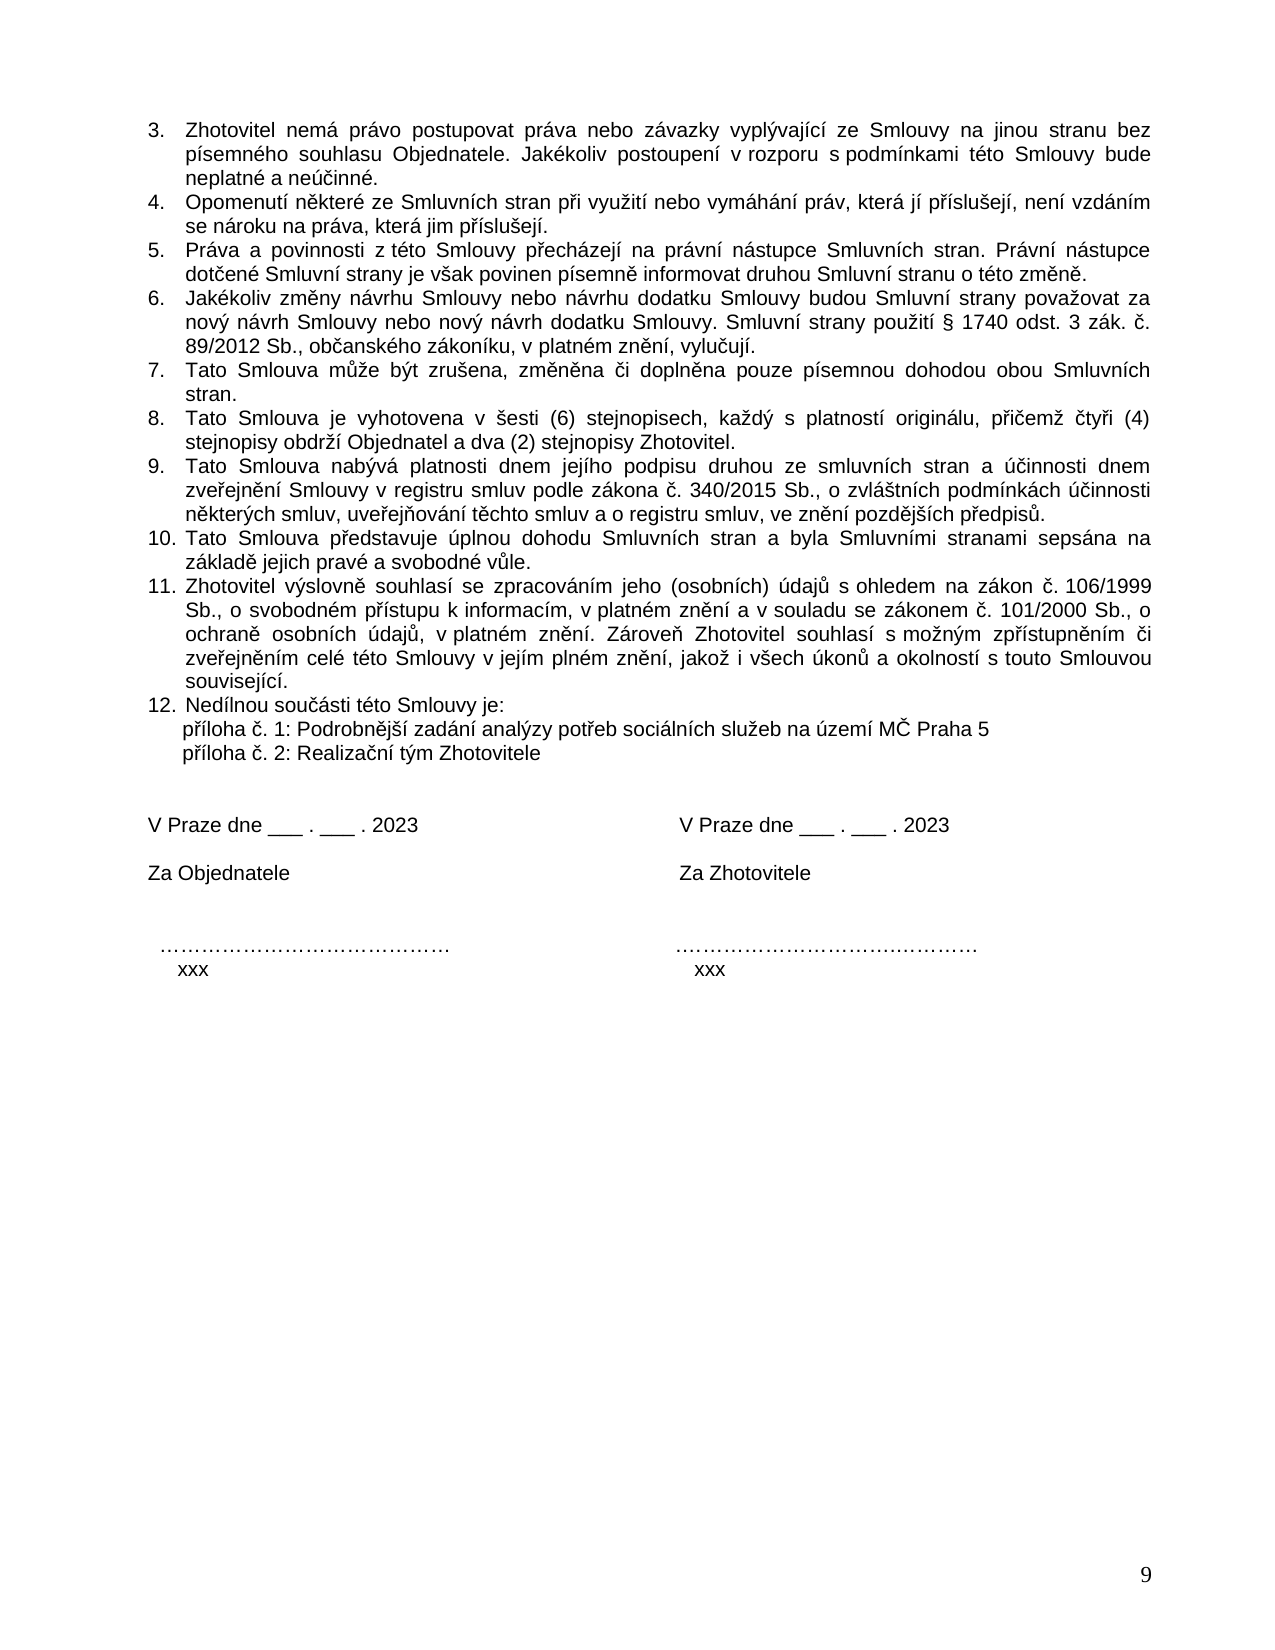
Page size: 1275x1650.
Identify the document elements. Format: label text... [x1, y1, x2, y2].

list Jakékoliv změny návrhu Smlouvy nebo návrhu dodatku Smlouvy budou Smluvní strany považovat za nový návrh Smlouvy nebo nový návrh dodatku Smlouvy. Smluvní strany použití § 1740 odst. 3 zák. č. 89/2012 Sb., občanského zákoníku, v platném znění, vylučují. [148, 286, 1152, 358]
list Tato Smlouva nabývá platnosti dnem jejího podpisu druhou ze smluvních stran a účinnosti dnem zveřejnění Smlouvy v registru smluv podle zákona č. 340/2015 Sb., o zvláštních podmínkách účinnosti některých smluv, uveřejňování těchto smluv a o registru smluv, ve znění pozdějších předpisů. [148, 454, 1152, 526]
text V Praze dne ___ . ___ . 2023 V Praze dne ___ . ___ . 2023 [148, 813, 1152, 837]
list Tato Smlouva je vyhotovena v šesti (6) stejnopisech, každý s platností originálu, přičemž čtyři (4) stejnopisy obdrží Objednatel a dva (2) stejnopisy Zhotovitel. [148, 406, 1152, 454]
table_header …………………………………… xxx [148, 933, 664, 1005]
list Opomenutí některé ze Smluvních stran při využití nebo vymáhání práv, která jí příslušejí, není vzdáním se nároku na práva, která jim příslušejí. [148, 190, 1152, 238]
list Zhotovitel nemá právo postupovat práva nebo závazky vyplývající ze Smlouvy na jinou stranu bez písemného souhlasu Objednatele. Jakékoliv postoupení v rozporu s podmínkami této Smlouvy bude neplatné a neúčinné. [148, 118, 1152, 190]
list Tato Smlouva představuje úplnou dohodu Smluvních stran a byla Smluvními stranami sepsána na základě jejich pravé a svobodné vůle. [148, 526, 1152, 573]
list Tato Smlouva může být zrušena, změněna či doplněna pouze písemnou dohodou obou Smluvních stran. [148, 358, 1152, 406]
text příloha č. 2: Realizační tým Zhotovitele [148, 741, 1152, 765]
list Práva a povinnosti z této Smlouvy přecházejí na právní nástupce Smluvních stran. Právní nástupce dotčené Smluvní strany je však povinen písemně informovat druhou Smluvní stranu o této změně. [148, 238, 1152, 286]
list Zhotovitel výslovně souhlasí se zpracováním jeho (osobních) údajů s ohledem na zákon č. 106/1999 Sb., o svobodném přístupu k informacím, v platném znění a v souladu se zákonem č. 101/2000 Sb., o ochraně osobních údajů, v platném znění. Zároveň Zhotovitel souhlasí s možným zpřístupněním či zveřejněním celé této Smlouvy v jejím plném znění, jakož i všech úkonů a okolností s touto Smlouvou související. [148, 573, 1152, 693]
text příloha č. 1: Podrobnější zadání analýzy potřeb sociálních služeb na území MČ Praha 5 [148, 717, 1152, 741]
text Za Objednatele Za Zhotovitele [148, 861, 1152, 885]
list Nedílnou součásti této Smlouvy je: [148, 693, 1152, 717]
table_header .………………………….………… xxx [664, 933, 1126, 1005]
